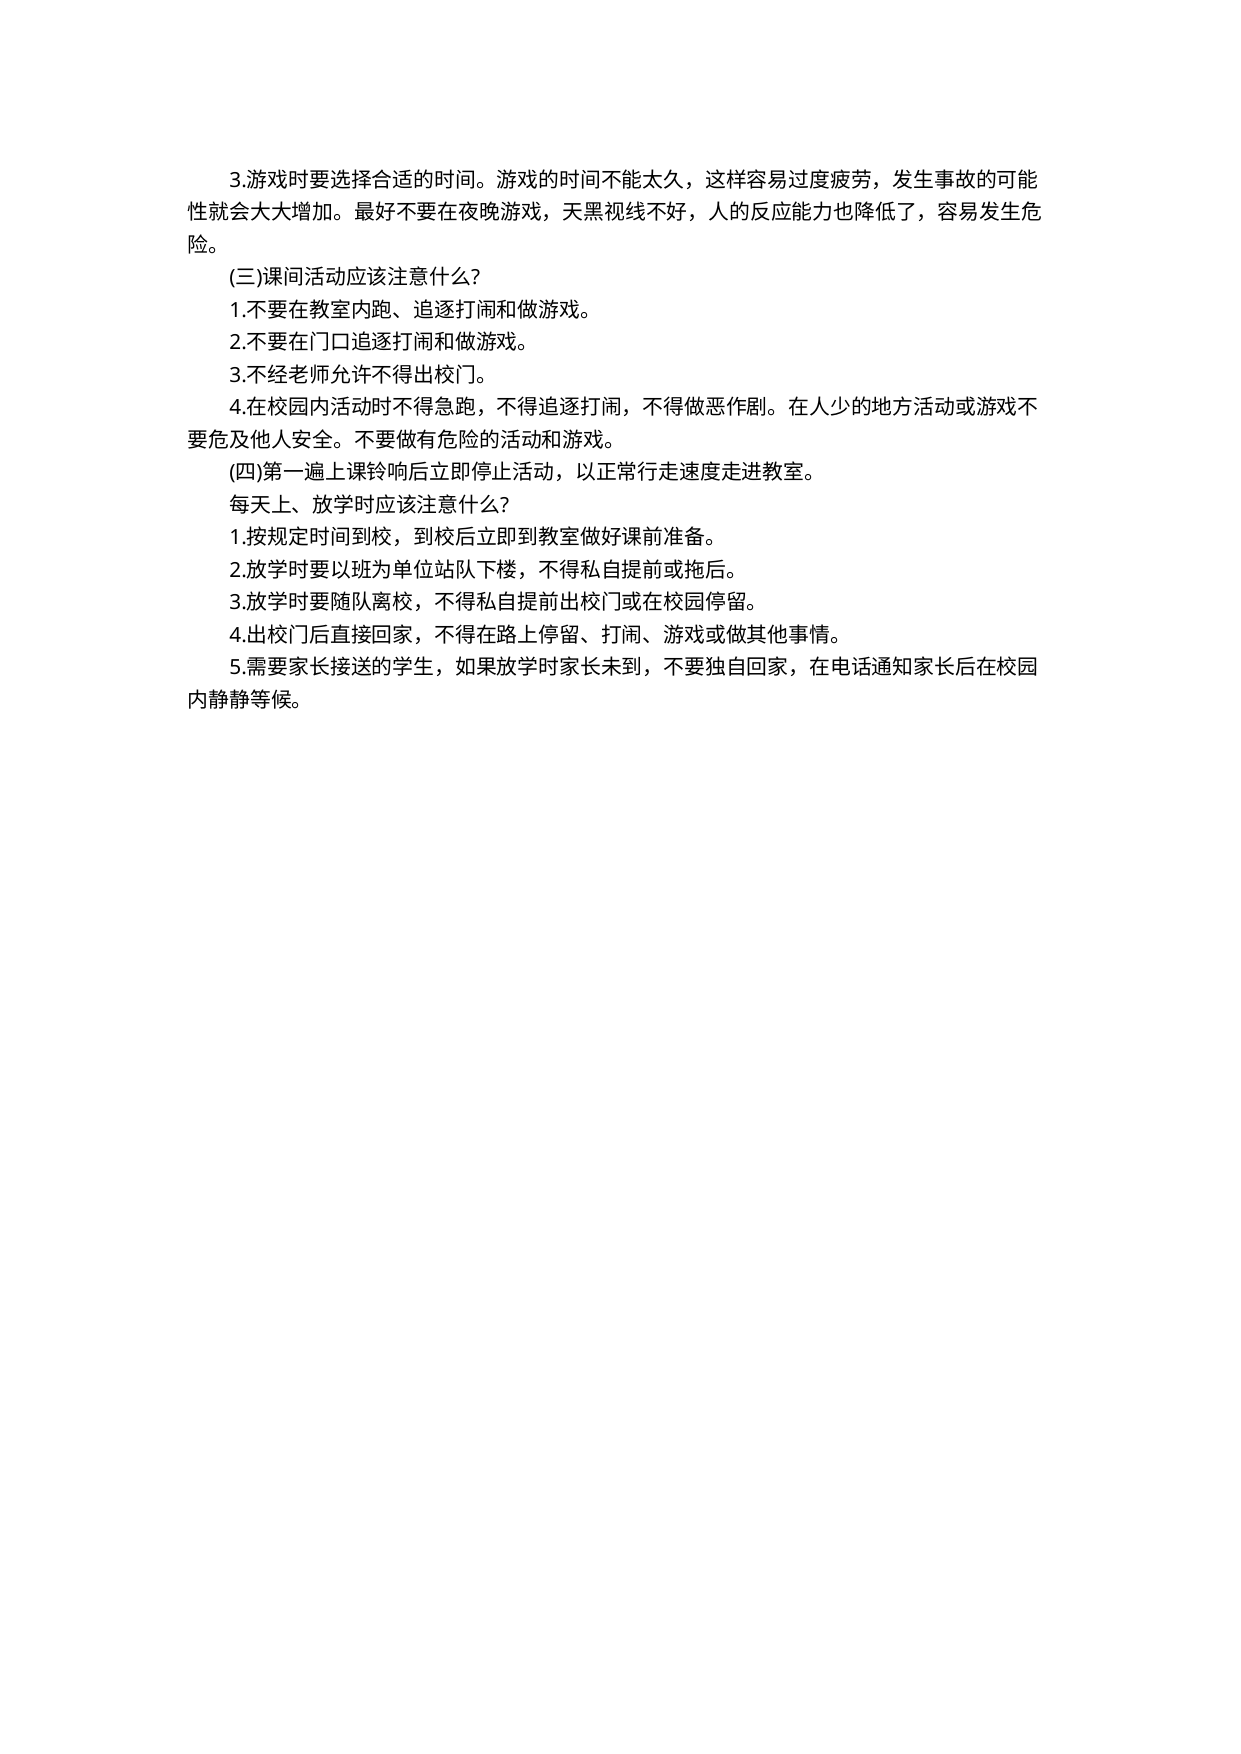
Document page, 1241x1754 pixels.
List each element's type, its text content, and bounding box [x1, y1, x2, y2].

text (四)第一遍上课铃响后立即停止活动，以正常行走速度走进教室。 [187, 454, 1053, 487]
text 1.按规定时间到校，到校后立即到教室做好课前准备。 [187, 519, 1053, 552]
text 3.游戏时要选择合适的时间。游戏的时间不能太久，这样容易过度疲劳，发生事故的可能性就会大大增加。最好不要在夜晚游戏，天黑视线不好，人的反应能力也降低了，容易发生危险。 [187, 162, 1053, 259]
text 5.需要家长接送的学生，如果放学时家长未到，不要独自回家，在电话通知家长后在校园内静静等候。 [187, 649, 1053, 747]
text 3.放学时要随队离校，不得私自提前出校门或在校园停留。 [187, 584, 1053, 617]
text 4.在校园内活动时不得急跑，不得追逐打闹，不得做恶作剧。在人少的地方活动或游戏不要危及他人安全。不要做有危险的活动和游戏。 [187, 389, 1053, 454]
text 3.不经老师允许不得出校门。 [187, 357, 1053, 389]
text 2.放学时要以班为单位站队下楼，不得私自提前或拖后。 [187, 552, 1053, 584]
text 1.不要在教室内跑、追逐打闹和做游戏。 [187, 292, 1053, 324]
text 每天上、放学时应该注意什么? [187, 487, 1053, 519]
text 2.不要在门口追逐打闹和做游戏。 [187, 324, 1053, 357]
text 4.出校门后直接回家，不得在路上停留、打闹、游戏或做其他事情。 [187, 617, 1053, 649]
text (三)课间活动应该注意什么? [187, 259, 1053, 292]
